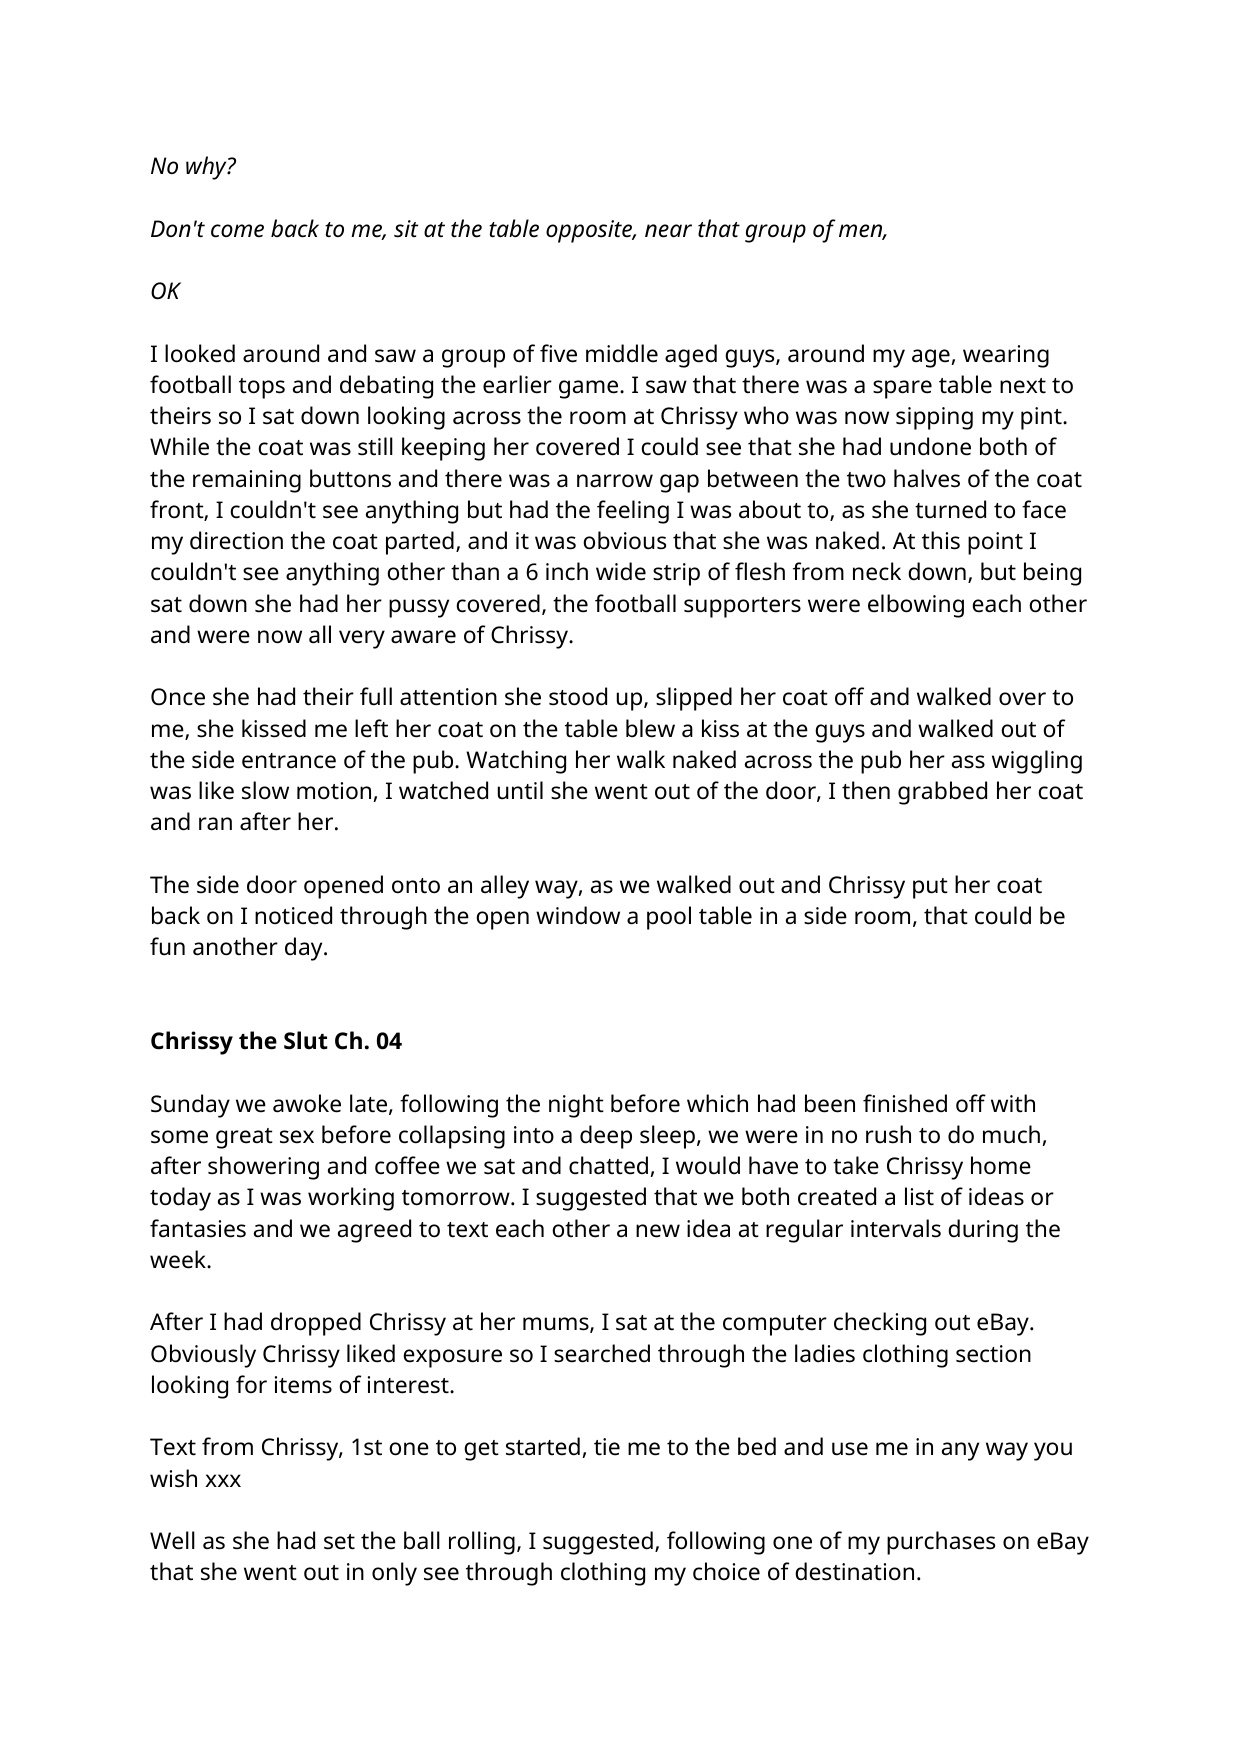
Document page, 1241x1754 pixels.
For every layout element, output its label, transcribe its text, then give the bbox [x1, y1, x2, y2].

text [150, 150, 1090, 962]
text Chrissy the Slut Ch. 04 [150, 1025, 1090, 1056]
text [150, 1056, 1090, 1587]
